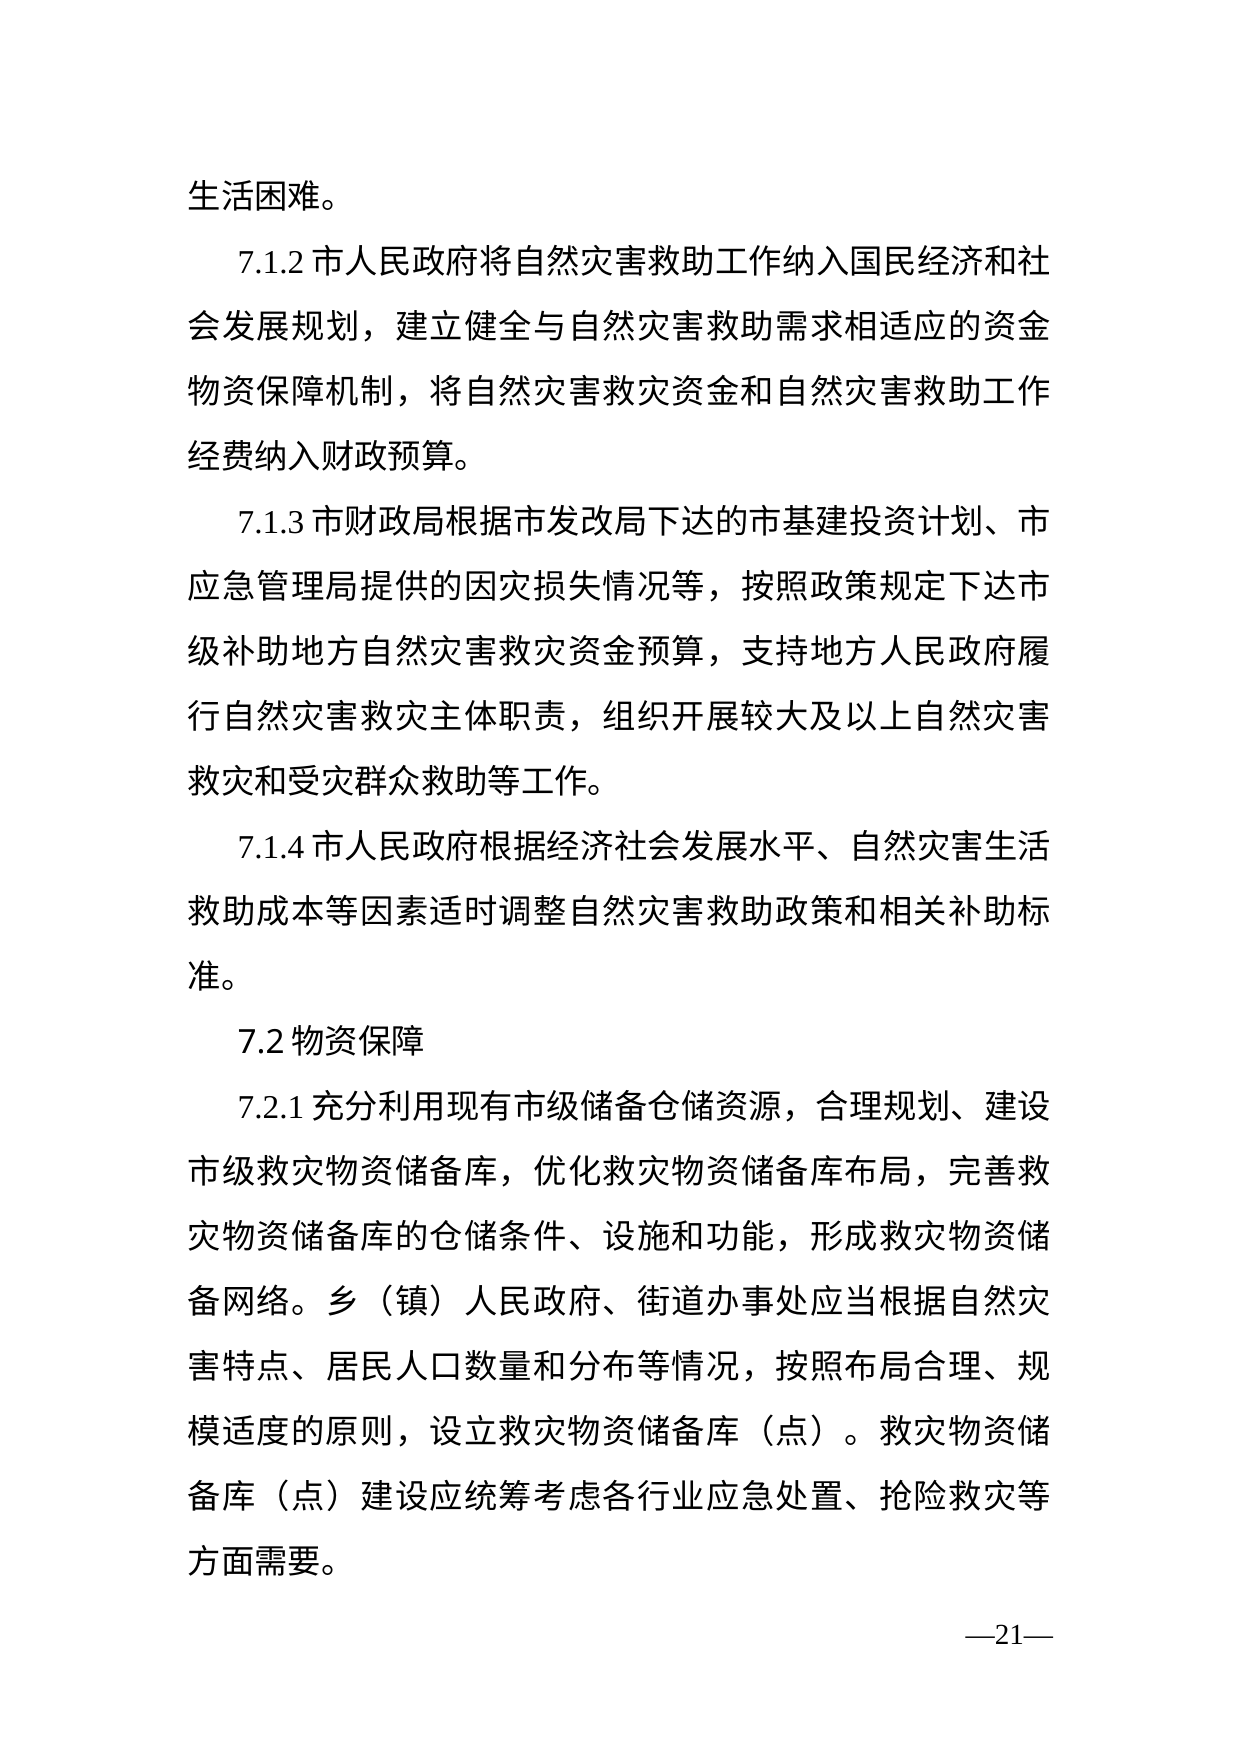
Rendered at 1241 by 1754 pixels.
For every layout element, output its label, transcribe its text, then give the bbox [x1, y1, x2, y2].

text 7.1.3市财政局根据市发改局下达的市基建投资计划、市应急管理局提供的因灾损失情况等，按照政策规定下达市级补助地方自然灾害救灾资金预算，支持地方人民政府履行自然灾害救灾主体职责，组织开展较大及以上自然灾害救灾和受灾群众救助等工作。 [187, 487, 1053, 812]
text 7.1.2市人民政府将自然灾害救助工作纳入国民经济和社会发展规划，建立健全与自然灾害救助需求相适应的资金、物资保障机制，将自然灾害救灾资金和自然灾害救助工作经费纳入财政预算。 [187, 227, 1053, 487]
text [187, 162, 1053, 227]
text 7.2物资保障 [187, 1007, 1053, 1072]
text 7.2.1充分利用现有市级储备仓储资源，合理规划、建设市级救灾物资储备库，优化救灾物资储备库布局，完善救灾物资储备库的仓储条件、设施和功能，形成救灾物资储备网络。乡（镇）人民政府、街道办事处应当根据自然灾害特点、居民人口数量和分布等情况，按照布局合理、规模适度的原则，设立救灾物资储备库（点）。救灾物资储备库（点）建设应统筹考虑各行业应急处置、抢险救灾等方面需要。 [187, 1072, 1053, 1592]
text 7.1.4市人民政府根据经济社会发展水平、自然灾害生活救助成本等因素适时调整自然灾害救助政策和相关补助标准。 [187, 812, 1053, 1007]
